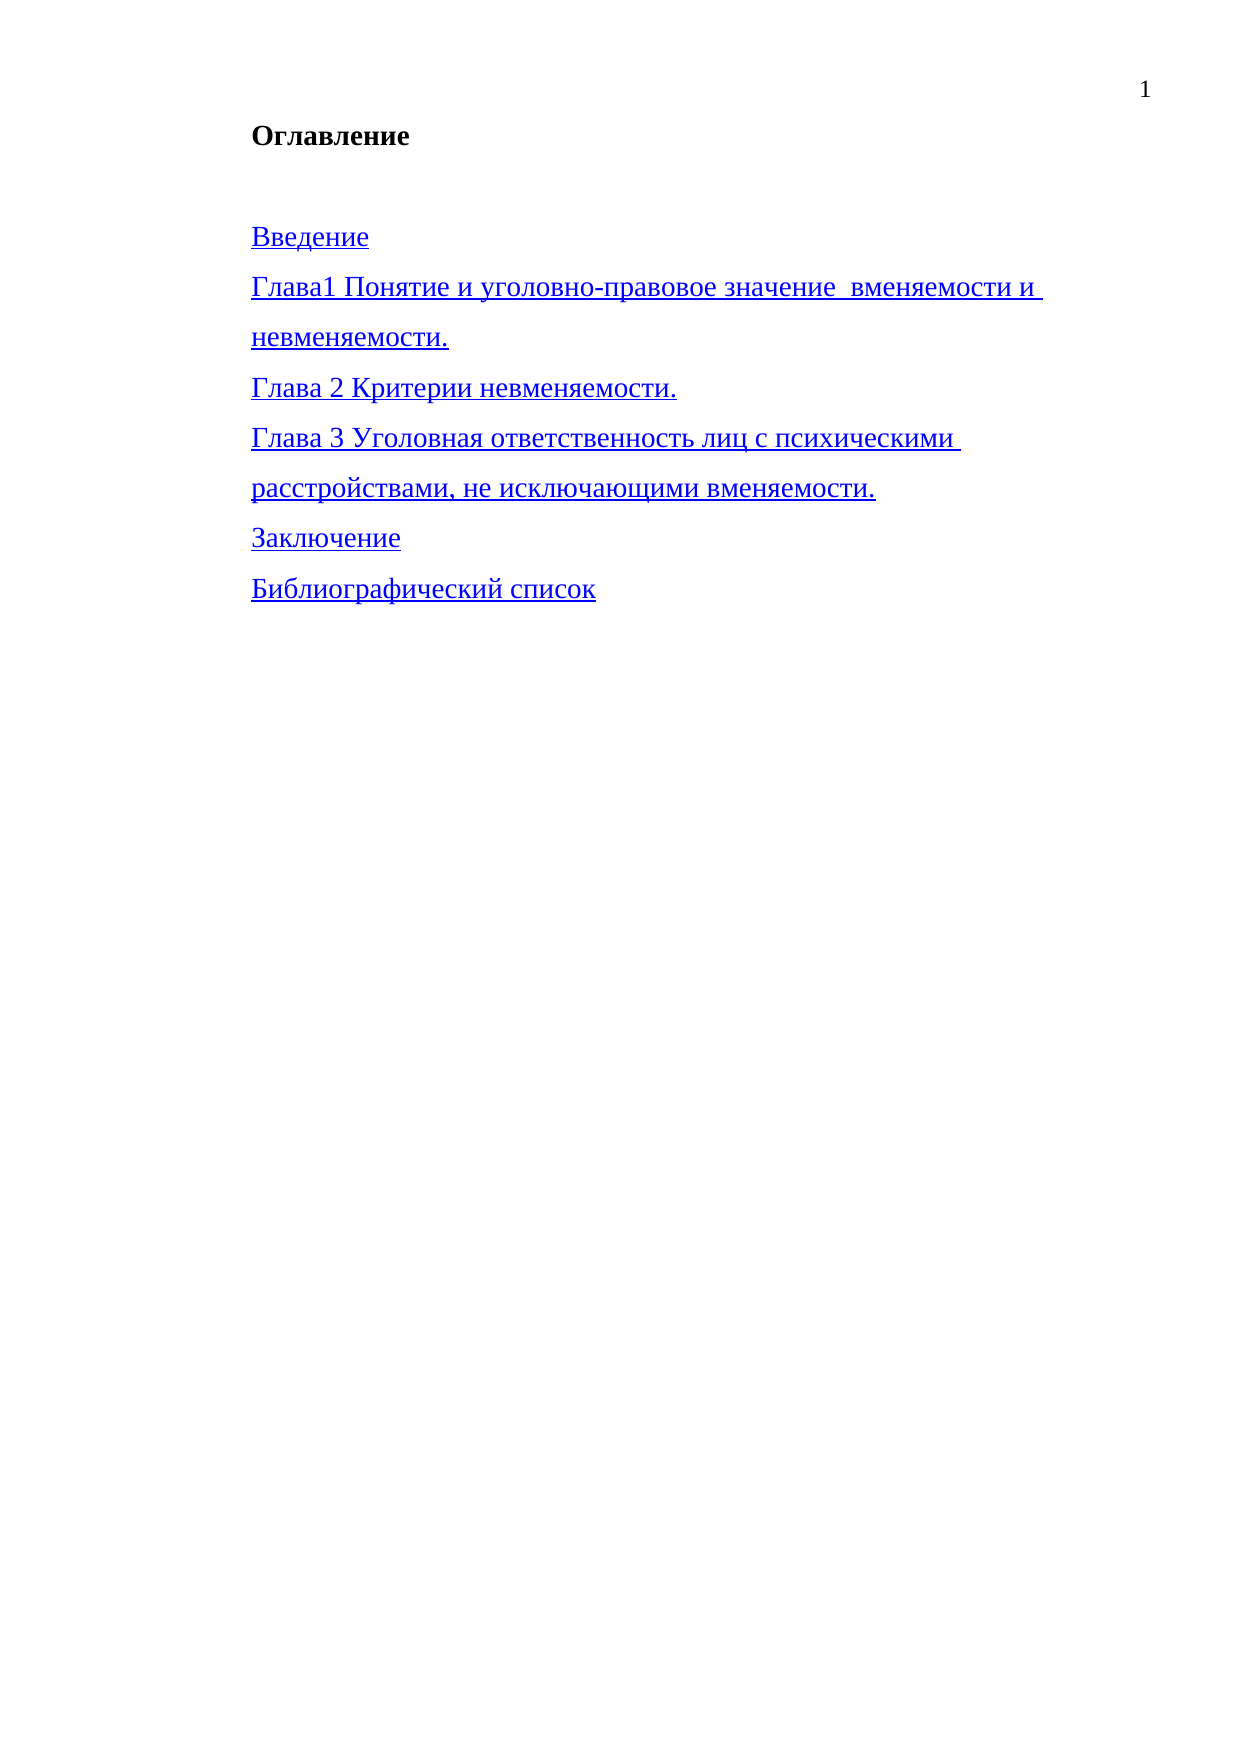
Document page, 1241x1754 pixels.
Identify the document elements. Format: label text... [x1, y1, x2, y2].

text Заключение 21 [251, 521, 1152, 554]
text Библиографический список 22 [251, 571, 1152, 604]
text Глава1 Понятие и уголовно-правовое значение вменяемости и невменяемости. 5 [251, 269, 1152, 353]
text Глава 3 Уголовная ответственность лиц с психическими расстройствами, не исключающими вменяемости. 17 [251, 420, 1152, 504]
text Введение 3 [251, 219, 1152, 252]
text Глава 2 Критерии невменяемости. 11 [251, 370, 1152, 403]
text Оглавление [177, 118, 1152, 152]
